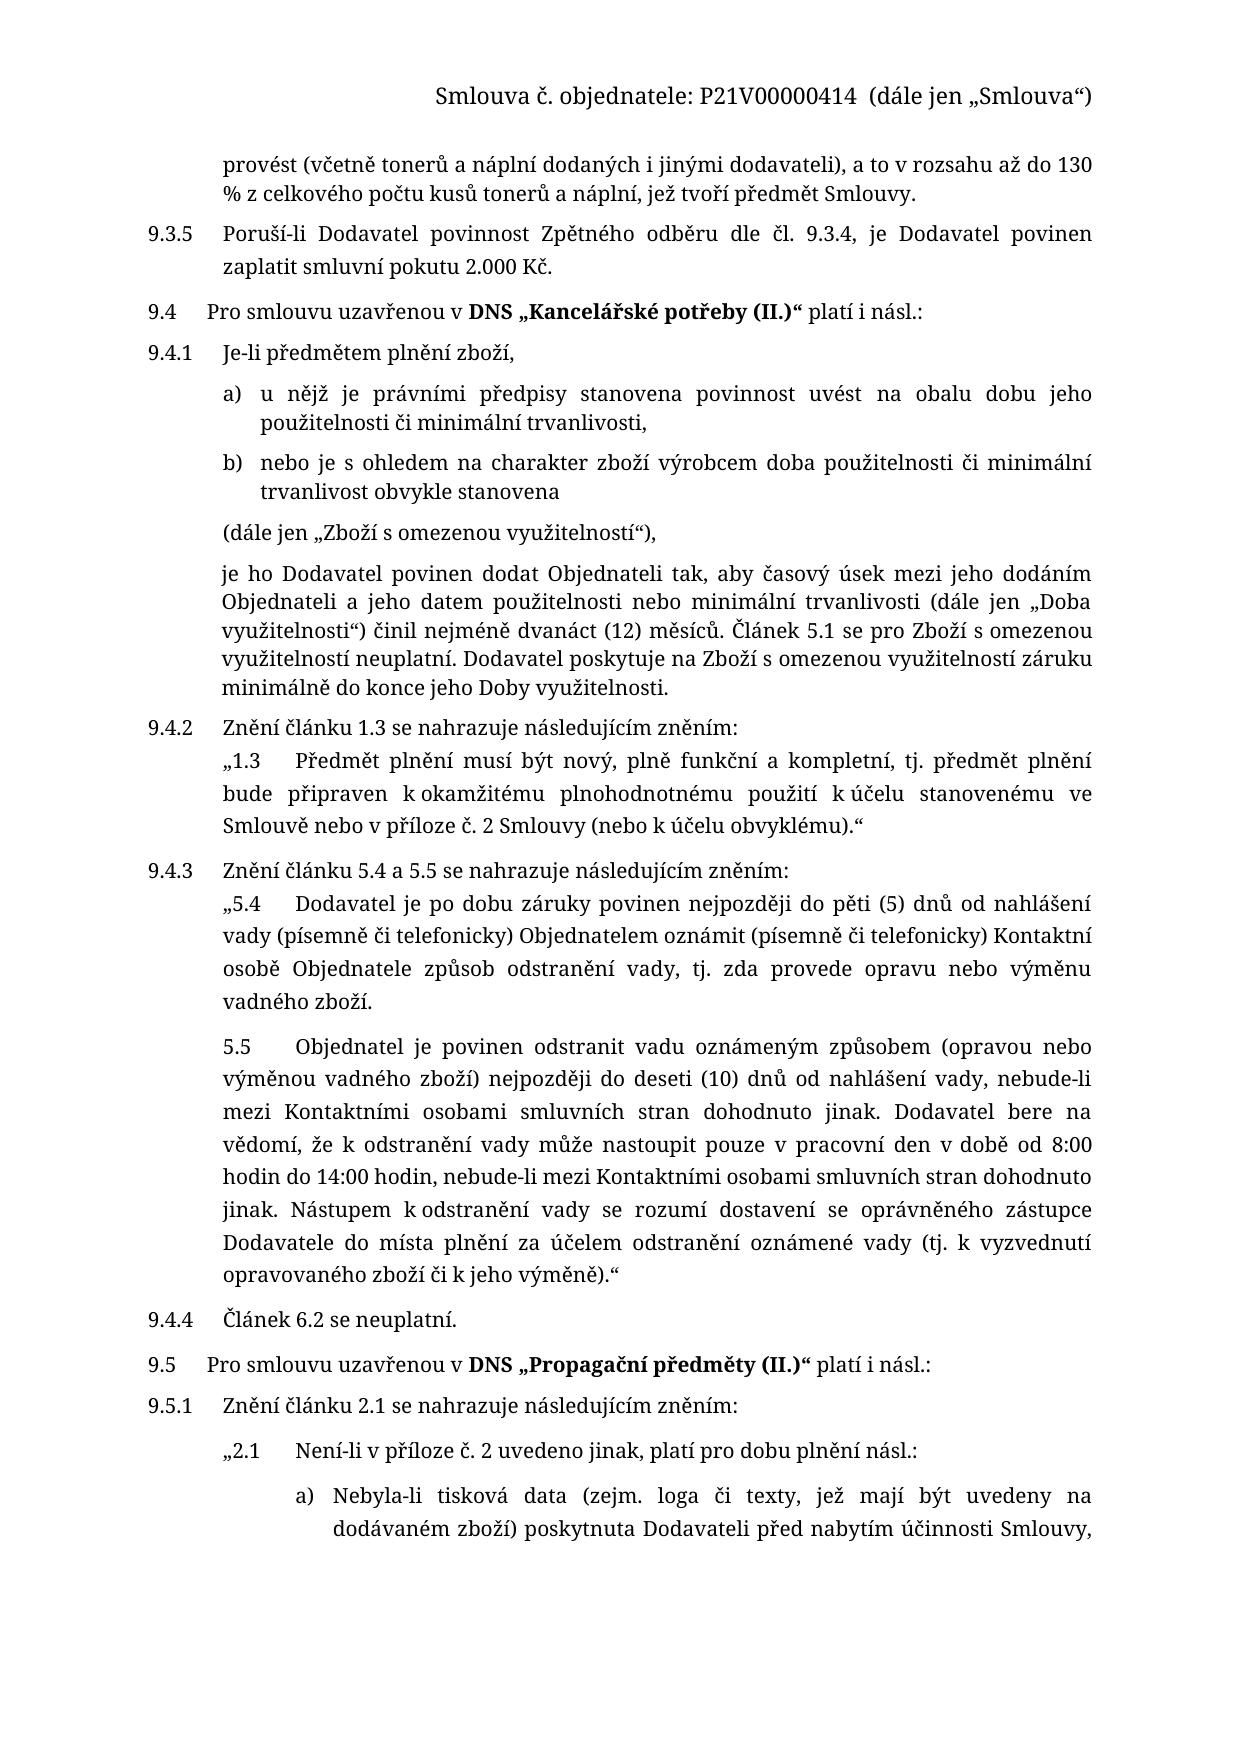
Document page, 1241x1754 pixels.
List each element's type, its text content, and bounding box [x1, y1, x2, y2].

list Znění článku 5.4 a 5.5 se nahrazuje následujícím zněním: [148, 856, 1093, 885]
list Je-li předmětem plnění zboží, [148, 338, 1093, 367]
list u nějž je právními předpisy stanovena povinnost uvést na obalu dobu jeho použitelnosti či minimální trvanlivosti, [223, 379, 1093, 436]
list 5.5 Objednatel je povinen odstranit vadu oznámeným způsobem (opravou nebo výměnou vadného zboží) nejpozději do deseti (10) dnů od nahlášení vady, nebude-li mezi Kontaktními osobami smluvních stran dohodnuto jinak. Dodavatel bere na vědomí, že k odstranění vady může nastoupit pouze v pracovní den v době od 8:00 hodin do 14:00 hodin, nebude-li mezi Kontaktními osobami smluvních stran dohodnuto jinak. Nástupem k odstranění vady se rozumí dostavení se oprávněného zástupce Dodavatele do místa plnění za účelem odstranění oznámené vady (tj. k vyzvednutí opravovaného zboží či k jeho výměně).“ [223, 1032, 1093, 1289]
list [295, 1482, 1093, 1543]
list Znění článku 2.1 se nahrazuje následujícím zněním: [148, 1391, 1093, 1420]
text je ho Dodavatel povinen dodat Objednateli tak, aby časový úsek mezi jeho dodáním Objednateli a jeho datem použitelnosti nebo minimální trvanlivosti (dále jen „Doba využitelnosti“) činil nejméně dvanáct (12) měsíců. Článek 5.1 se pro Zboží s omezenou využitelností neuplatní. Dodavatel poskytuje na Zboží s omezenou využitelností záruku minimálně do konce jeho Doby využitelnosti. [221, 559, 1093, 701]
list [148, 150, 1093, 207]
list nebo je s ohledem na charakter zboží výrobcem doba použitelnosti či minimální trvanlivost obvykle stanovena [223, 448, 1093, 505]
list Pro smlouvu uzavřenou v DNS „Kancelářské potřeby (II.)“ platí i násl.: [148, 297, 1093, 326]
list Článek 6.2 se neuplatní. [148, 1305, 1093, 1334]
text (dále jen „Zboží s omezenou využitelností“), [223, 518, 1093, 546]
list Poruší-li Dodavatel povinnost Zpětného odběru dle čl. 9.3.4, je Dodavatel povinen zaplatit smluvní pokutu 2.000 Kč. [148, 219, 1093, 281]
list „1.3 Předmět plnění musí být nový, plně funkční a kompletní, tj. předmět plnění bude připraven k okamžitému plnohodnotnému použití k účelu stanovenému ve Smlouvě nebo v příloze č. 2 Smlouvy (nebo k účelu obvyklému).“ [223, 746, 1093, 840]
list Pro smlouvu uzavřenou v DNS „Propagační předměty (II.)“ platí i násl.: [148, 1350, 1093, 1379]
list Znění článku 1.3 se nahrazuje následujícím zněním: [148, 713, 1093, 742]
list „2.1 Není-li v příloze č. 2 uvedeno jinak, platí pro dobu plnění násl.: [223, 1436, 1093, 1465]
list „5.4 Dodavatel je po dobu záruky povinen nejpozději do pěti (5) dnů od nahlášení vady (písemně či telefonicky) Objednatelem oznámit (písemně či telefonicky) Kontaktní osobě Objednatele způsob odstranění vady, tj. zda provede opravu nebo výměnu vadného zboží. [223, 889, 1093, 1015]
